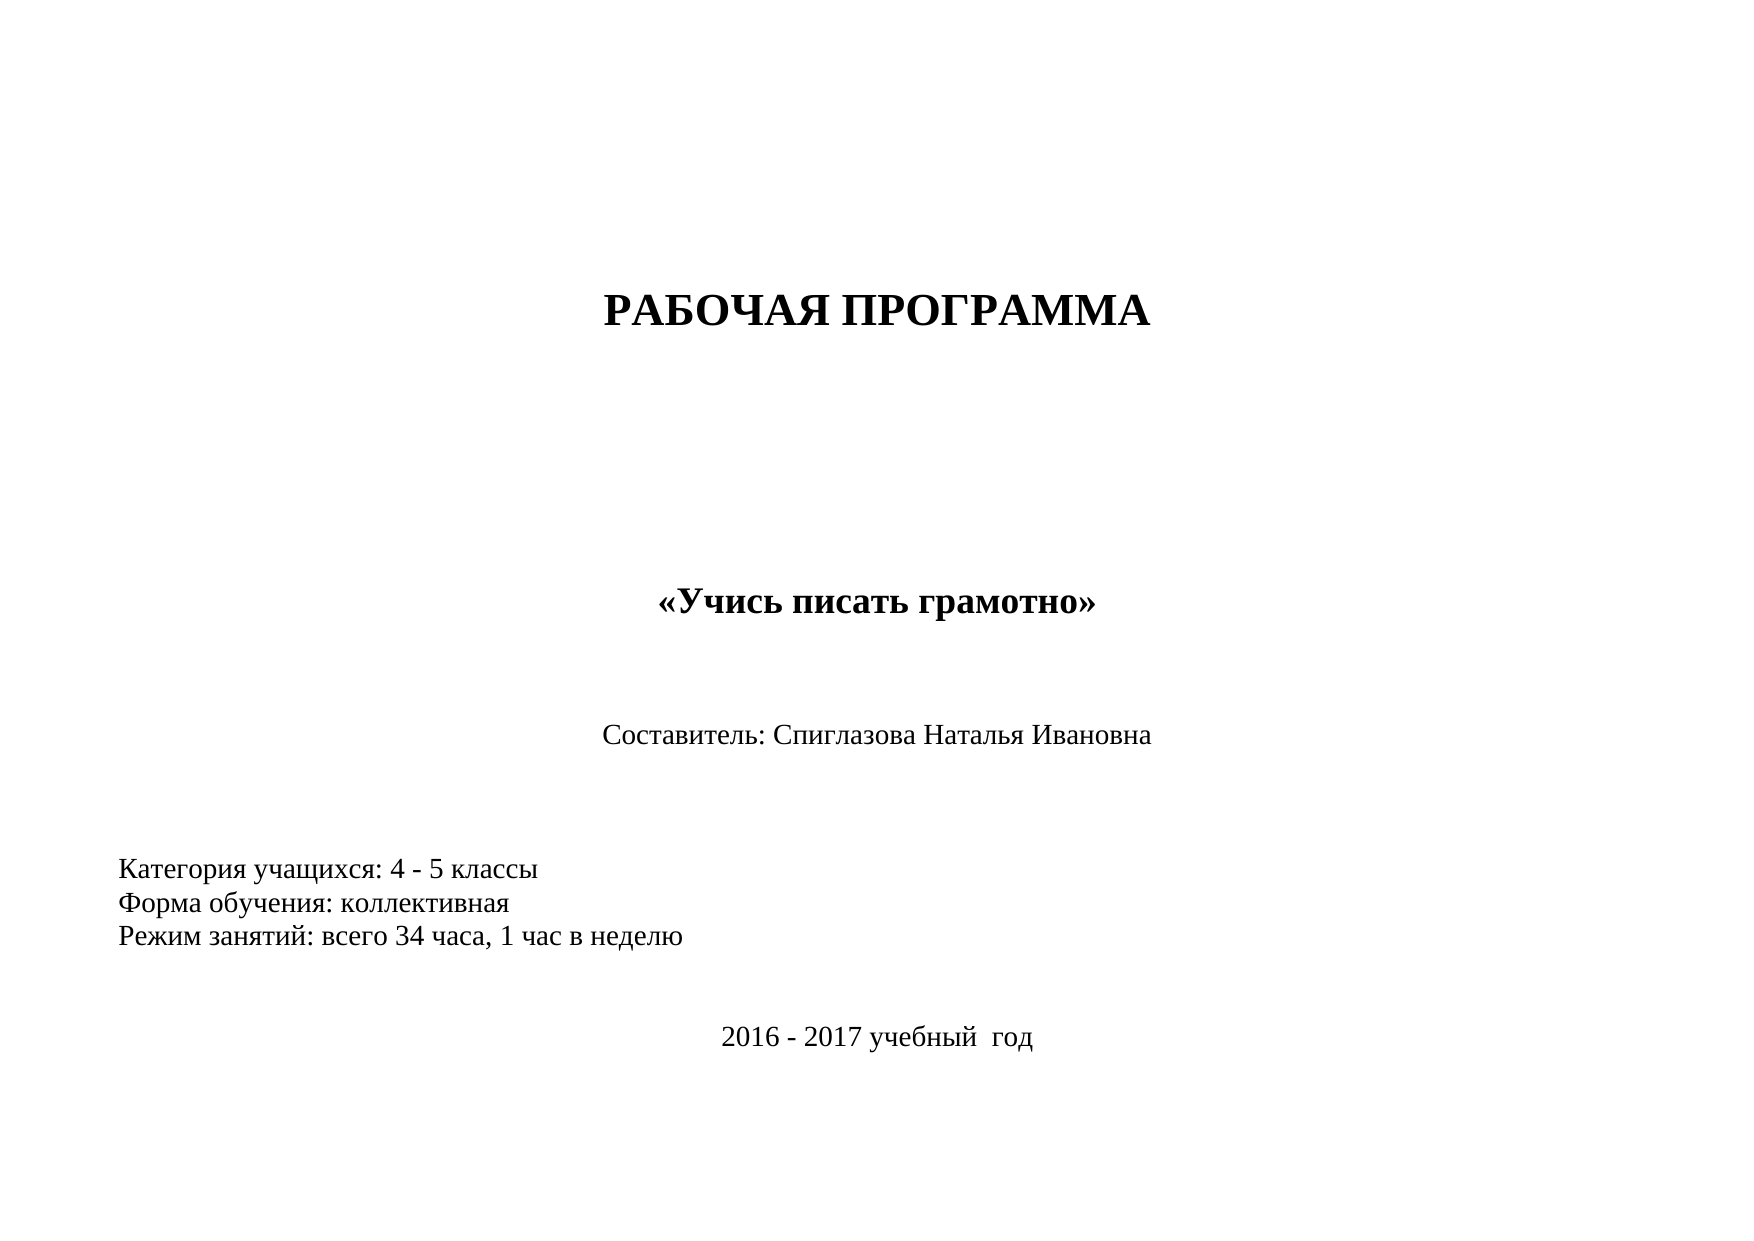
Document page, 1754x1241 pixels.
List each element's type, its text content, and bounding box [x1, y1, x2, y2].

text Категория учащихся: 4 - 5 классы [118, 851, 1636, 885]
text Составитель: Спиглазова Наталья Ивановна [118, 717, 1636, 751]
text РАБОЧАЯ ПРОГРАММА [118, 283, 1636, 335]
text Форма обучения: коллективная [118, 885, 1636, 918]
text «Учись писать грамотно» [118, 579, 1636, 622]
text 2016 - 2017 учебный год [118, 1019, 1636, 1053]
text Режим занятий: всего 34 часа, 1 час в неделю [118, 918, 1636, 952]
